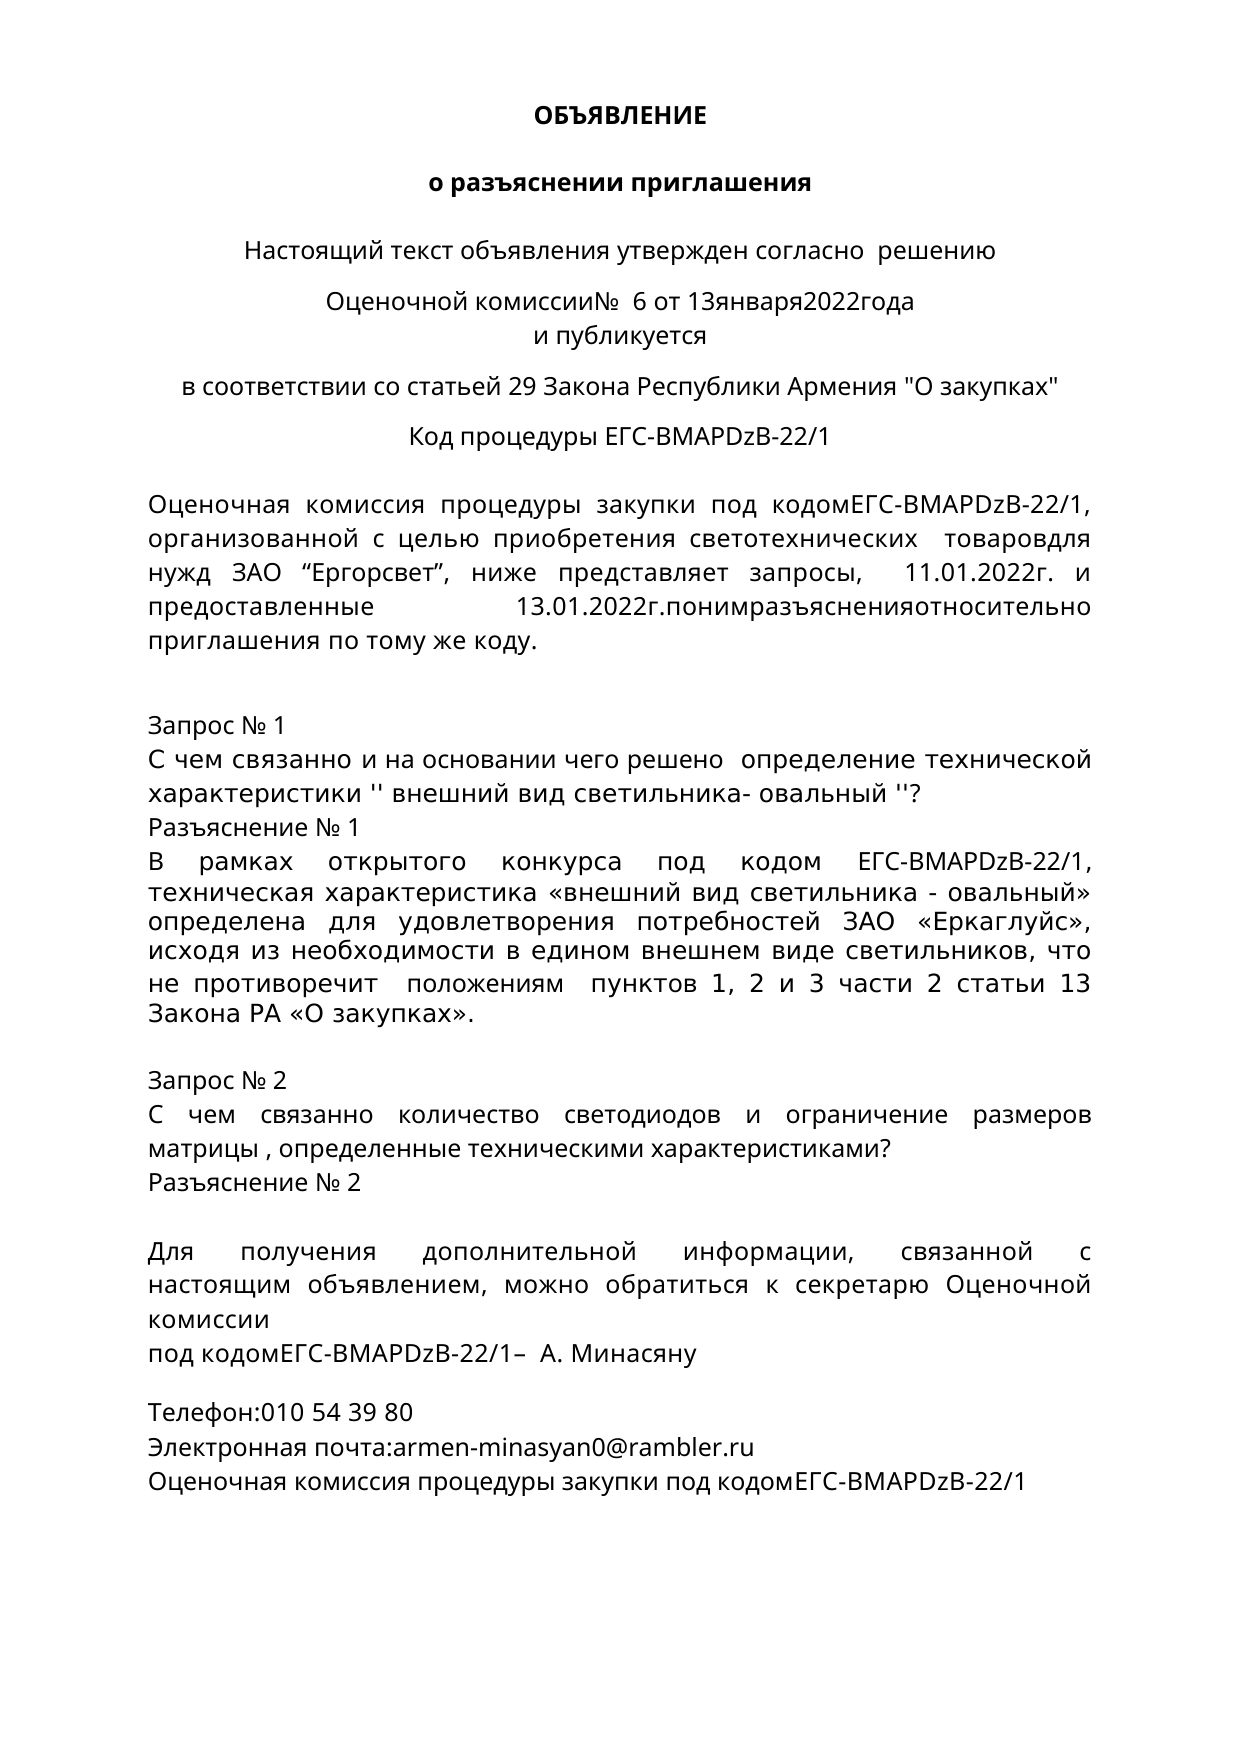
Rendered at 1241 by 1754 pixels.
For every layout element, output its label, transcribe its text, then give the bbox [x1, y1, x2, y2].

text Для получения дополнительной информации, связанной с настоящим объявлением, можно обратиться к секретарю Оценочной комиссии [148, 1233, 1092, 1336]
text Разъяснение № 1 [148, 810, 1092, 844]
text под кодомЕГС-BMAPDzB-22/1– А. Минасяну [148, 1336, 1092, 1369]
subtitle в соответствии со статьей 29 Закона Республики Армения "О закупках" [148, 368, 1092, 402]
text В рамках открытого конкурса под кодом ЕГС-BMAPDzB-22/1, техническая характеристика «внешний вид светильника - овальный» определена для удовлетворения потребностей ЗАО «Еркаглуйс», исходя из необходимости в едином внешнем виде светильников, что не противоречит положениям пунктов 1, 2 и 3 части 2 статьи 13 Закона РА «О закупках». [148, 844, 1092, 1029]
text Запрос № 1 [148, 708, 1092, 742]
text о разъяснении приглашения [148, 165, 1092, 199]
text Разъяснение № 2 [148, 1165, 1092, 1199]
text Запрос № 2 [148, 1063, 1092, 1097]
subtitle Код процедуры ЕГС-BMAPDzB-22/1 [148, 419, 1092, 453]
text Телефон:010 54 39 80 [148, 1395, 1092, 1429]
text Оценочная комиссия процедуры закупки под кодомЕГС-BMAPDzB-22/1, организованной с целью приобретения светотехнических товаровдля нужд ЗАО “Ергорсвет”, ниже представляет запросы, 11.01.2022г. и предоставленные 13.01.2022г.понимразъясненияотносительно приглашения по тому же коду. [148, 487, 1092, 657]
text Электронная почта:armen-minasyan0@rambler.ru [148, 1429, 1092, 1463]
subtitle Оценочной комиссии№ 6 от 13января2022года и публикуется [148, 283, 1092, 352]
text С чем связанно количество светодиодов и ограничение размеров матрицы , определенные техническими характеристиками? [148, 1097, 1092, 1165]
text С чем связанно и на основании чего решено определение технической характеристики '' внешний вид светильника- овальный ''? [148, 742, 1092, 810]
subtitle Настоящий текст объявления утвержден согласно решению [148, 233, 1092, 267]
text Оценочная комиссия процедуры закупки под кодомЕГС-BMAPDzB-22/1 [148, 1463, 1092, 1497]
text ОБЪЯВЛЕНИЕ [148, 97, 1092, 131]
